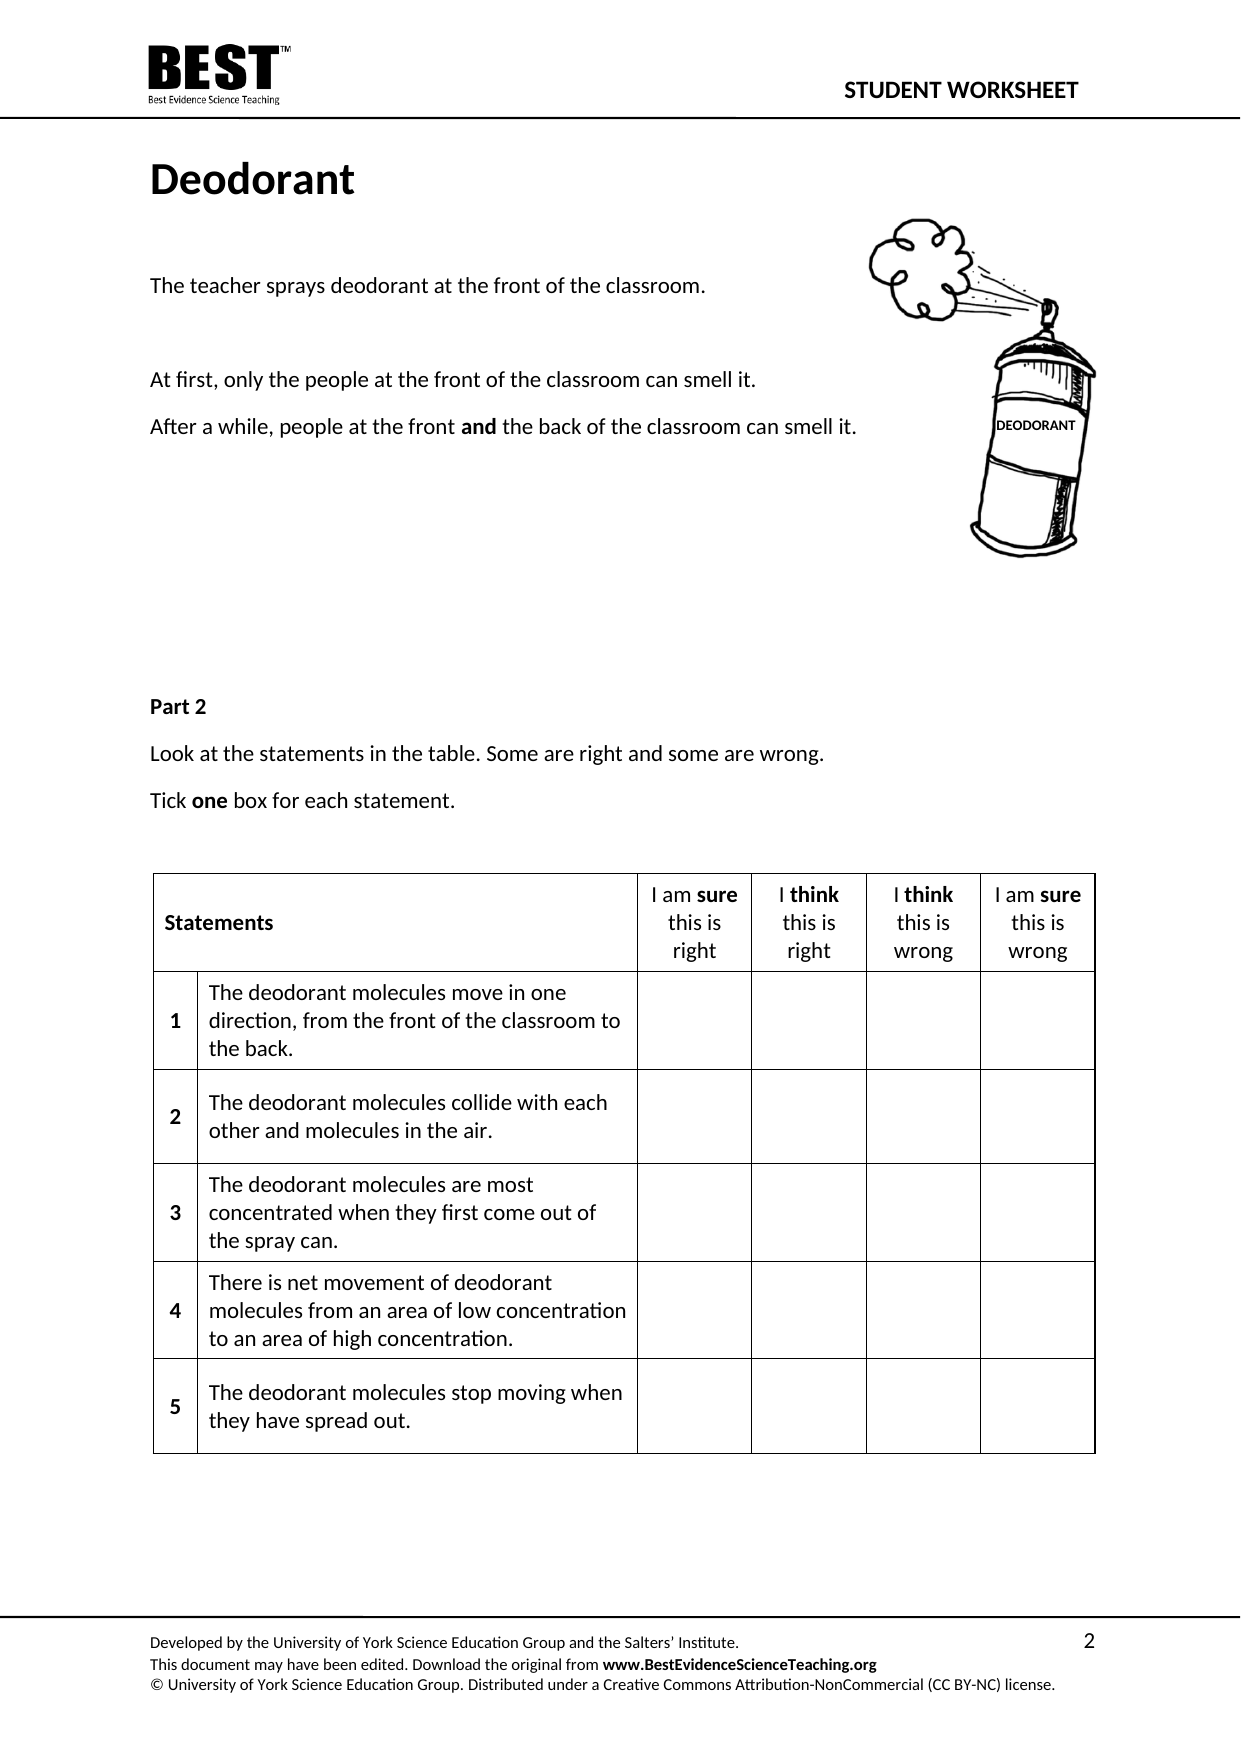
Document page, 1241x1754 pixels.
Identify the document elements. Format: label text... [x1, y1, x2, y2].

table_cell The deodorant molecules collide with each other and molecules in the air. [198, 1070, 637, 1163]
table_cell 2 [154, 1070, 197, 1163]
text Part 2 [150, 692, 1090, 720]
table_header I am sure this is wrong [981, 874, 1094, 971]
text After a while, people at the front and the back of the classroom can smell it. [150, 412, 867, 440]
table_cell [867, 972, 980, 1068]
picture [148, 44, 291, 105]
table_cell [752, 1070, 866, 1163]
table_cell [638, 1164, 751, 1261]
table_cell [867, 1262, 980, 1358]
table_cell There is net movement of deodorant molecules from an area of low concentration to an area of high concentration. [198, 1262, 637, 1358]
table_cell [752, 1262, 866, 1358]
table_header I think this is wrong [867, 874, 980, 971]
table_cell [981, 1164, 1094, 1261]
table_cell The deodorant molecules stop moving when they have spread out. [198, 1359, 637, 1453]
table_cell [867, 1359, 980, 1453]
table_cell [867, 1070, 980, 1163]
table_cell [981, 972, 1094, 1068]
table_cell [867, 1164, 980, 1261]
table_header I am sure this is right [638, 874, 751, 971]
table_cell 3 [154, 1164, 197, 1261]
text At first, only the people at the front of the classroom can smell it. [150, 365, 867, 393]
picture [867, 215, 1098, 559]
table_cell [981, 1359, 1094, 1453]
table_cell 5 [154, 1359, 197, 1453]
table_cell [638, 972, 751, 1068]
table_cell [752, 972, 866, 1068]
table_cell The deodorant molecules move in one direction, from the front of the classroom to the back. [198, 972, 637, 1068]
text Tick one box for each statement. [150, 786, 1090, 814]
table_cell 4 [154, 1262, 197, 1358]
table_cell [638, 1262, 751, 1358]
table_cell [752, 1359, 866, 1453]
table_header Statements [154, 874, 637, 971]
text The teacher sprays deodorant at the front of the classroom. [150, 271, 867, 299]
table_cell [638, 1359, 751, 1453]
table_cell The deodorant molecules are most concentrated when they first come out of the spray can. [198, 1164, 637, 1261]
text Look at the statements in the table. Some are right and some are wrong. [150, 739, 1090, 767]
table_cell [638, 1070, 751, 1163]
table_cell 1 [154, 972, 197, 1068]
text Deodorant [150, 150, 1090, 206]
table_cell [981, 1262, 1094, 1358]
table_header I think this is right [752, 874, 866, 971]
table_cell [752, 1164, 866, 1261]
table_cell [981, 1070, 1094, 1163]
